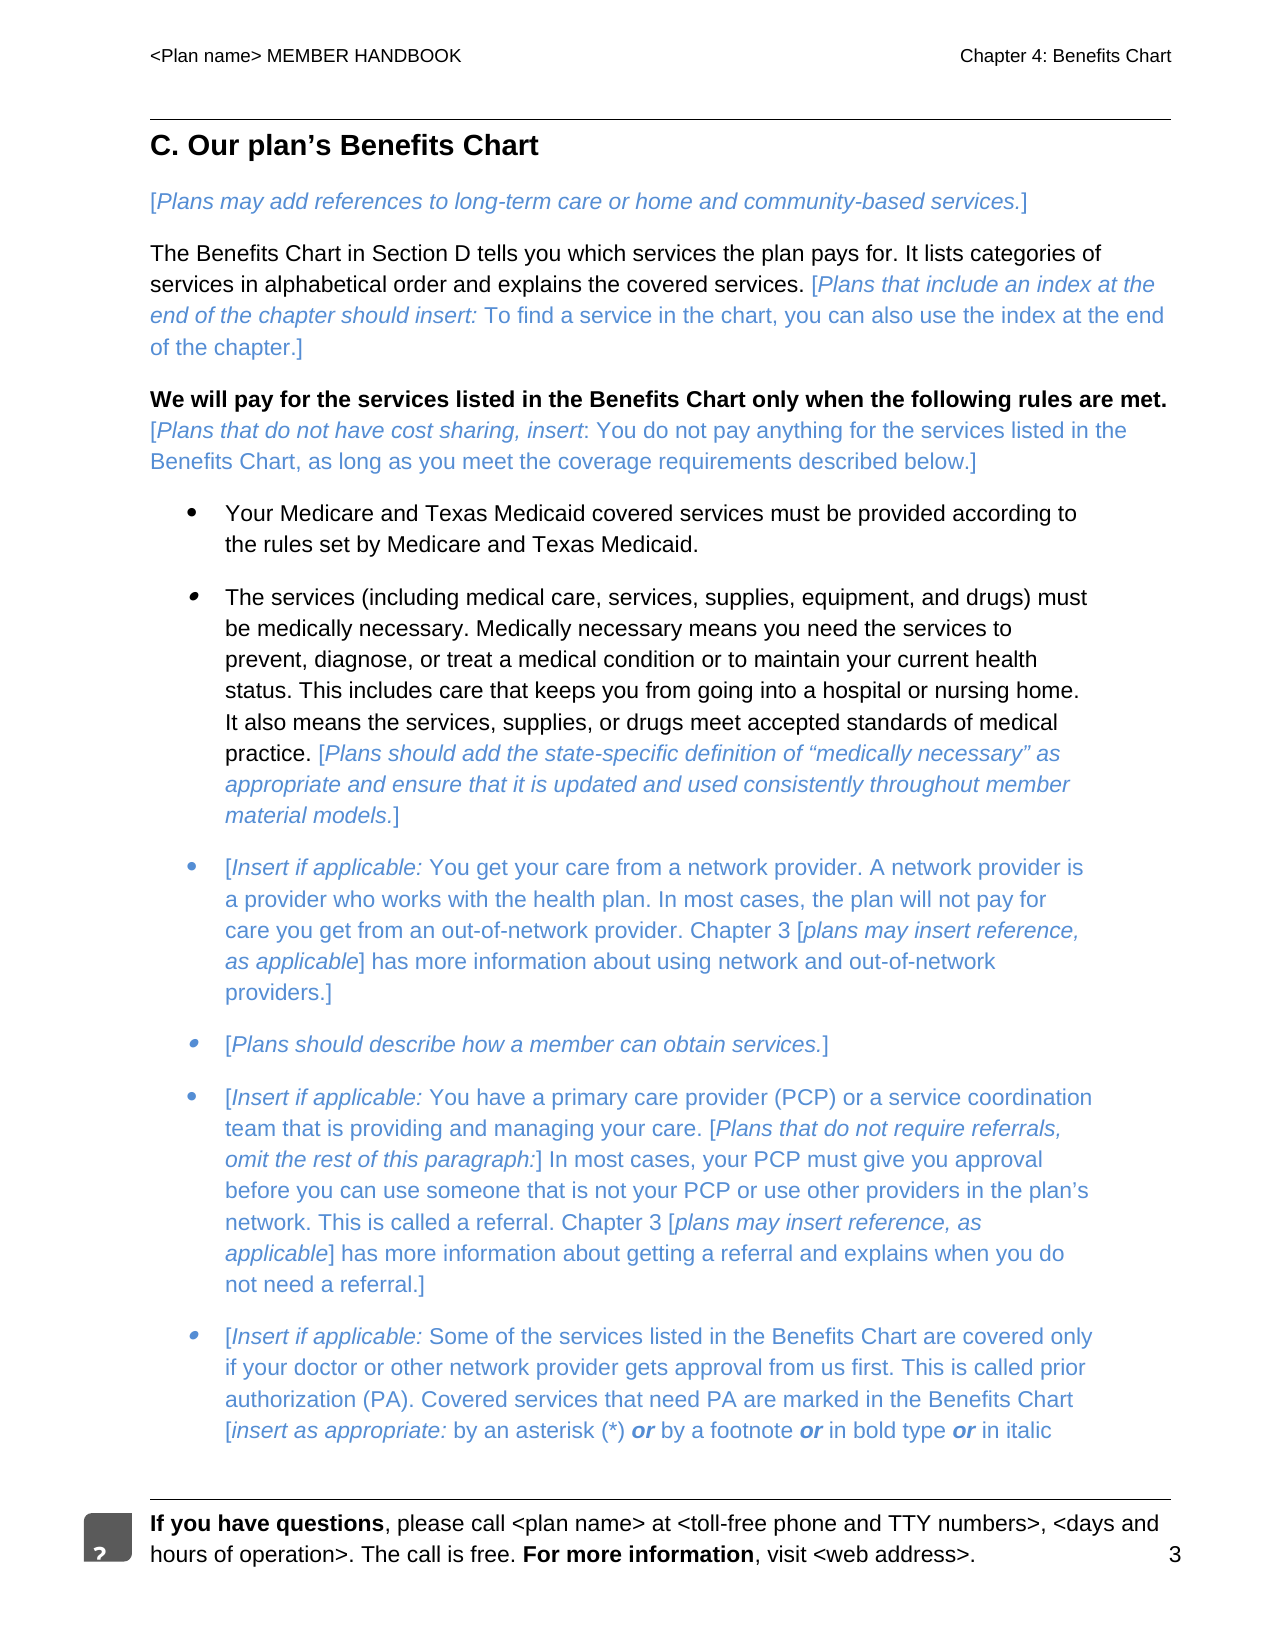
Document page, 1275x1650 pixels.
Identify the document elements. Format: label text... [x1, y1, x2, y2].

text [Plans may add references to long-term care or home and community-based services.] [150, 184, 1171, 215]
list [Insert if applicable: You get your care from a network provider. A network provider is a provider who works with the health plan. In most cases, the plan will not pay for care you get from an out-of-network provider. Chapter 3 [plans may insert reference, as applicable] has more information about using network and out-of-network providers.] [187, 851, 1096, 1007]
subtitle Our plan’s Benefits Chart [150, 120, 1171, 163]
list Your Medicare and Texas Medicaid covered services must be provided according to the rules set by Medicare and Texas Medicaid. [187, 497, 1096, 559]
list [Insert if applicable: You have a primary care provider (PCP) or a service coordination team that is providing and managing your care. [Plans that do not require referrals, omit the rest of this paragraph:] In most cases, your PCP must give you approval before you can use someone that is not your PCP or use other providers in the plan’s network. This is called a referral. Chapter 3 [plans may insert reference, as applicable] has more information about getting a referral and explains when you do not need a referral.] [187, 1080, 1096, 1299]
list The services (including medical care, services, supplies, equipment, and drugs) must be medically necessary. Medically necessary means you need the services to prevent, diagnose, or treat a medical condition or to maintain your current health status. This includes care that keeps you from going into a hospital or nursing home. It also means the services, supplies, or drugs meet accepted standards of medical practice. [Plans should add the state-specific definition of “medically necessary” as appropriate and ensure that it is updated and used consistently throughout member material models.] [187, 580, 1096, 830]
text We will pay for the services listed in the Benefits Chart only when the following rules are met. [Plans that do not have cost sharing, insert: You do not pay anything for the services listed in the Benefits Chart, as long as you meet the coverage requirements described below.] [150, 382, 1171, 476]
list [Plans should describe how a member can obtain services.] [187, 1028, 1096, 1059]
text The Benefits Chart in Section D tells you which services the plan pays for. It lists categories of services in alphabetical order and explains the covered services. [Plans that include an index at the end of the chapter should insert: To find a service in the chart, you can also use the index at the end of the chapter.] [150, 236, 1171, 361]
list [187, 1319, 1096, 1444]
